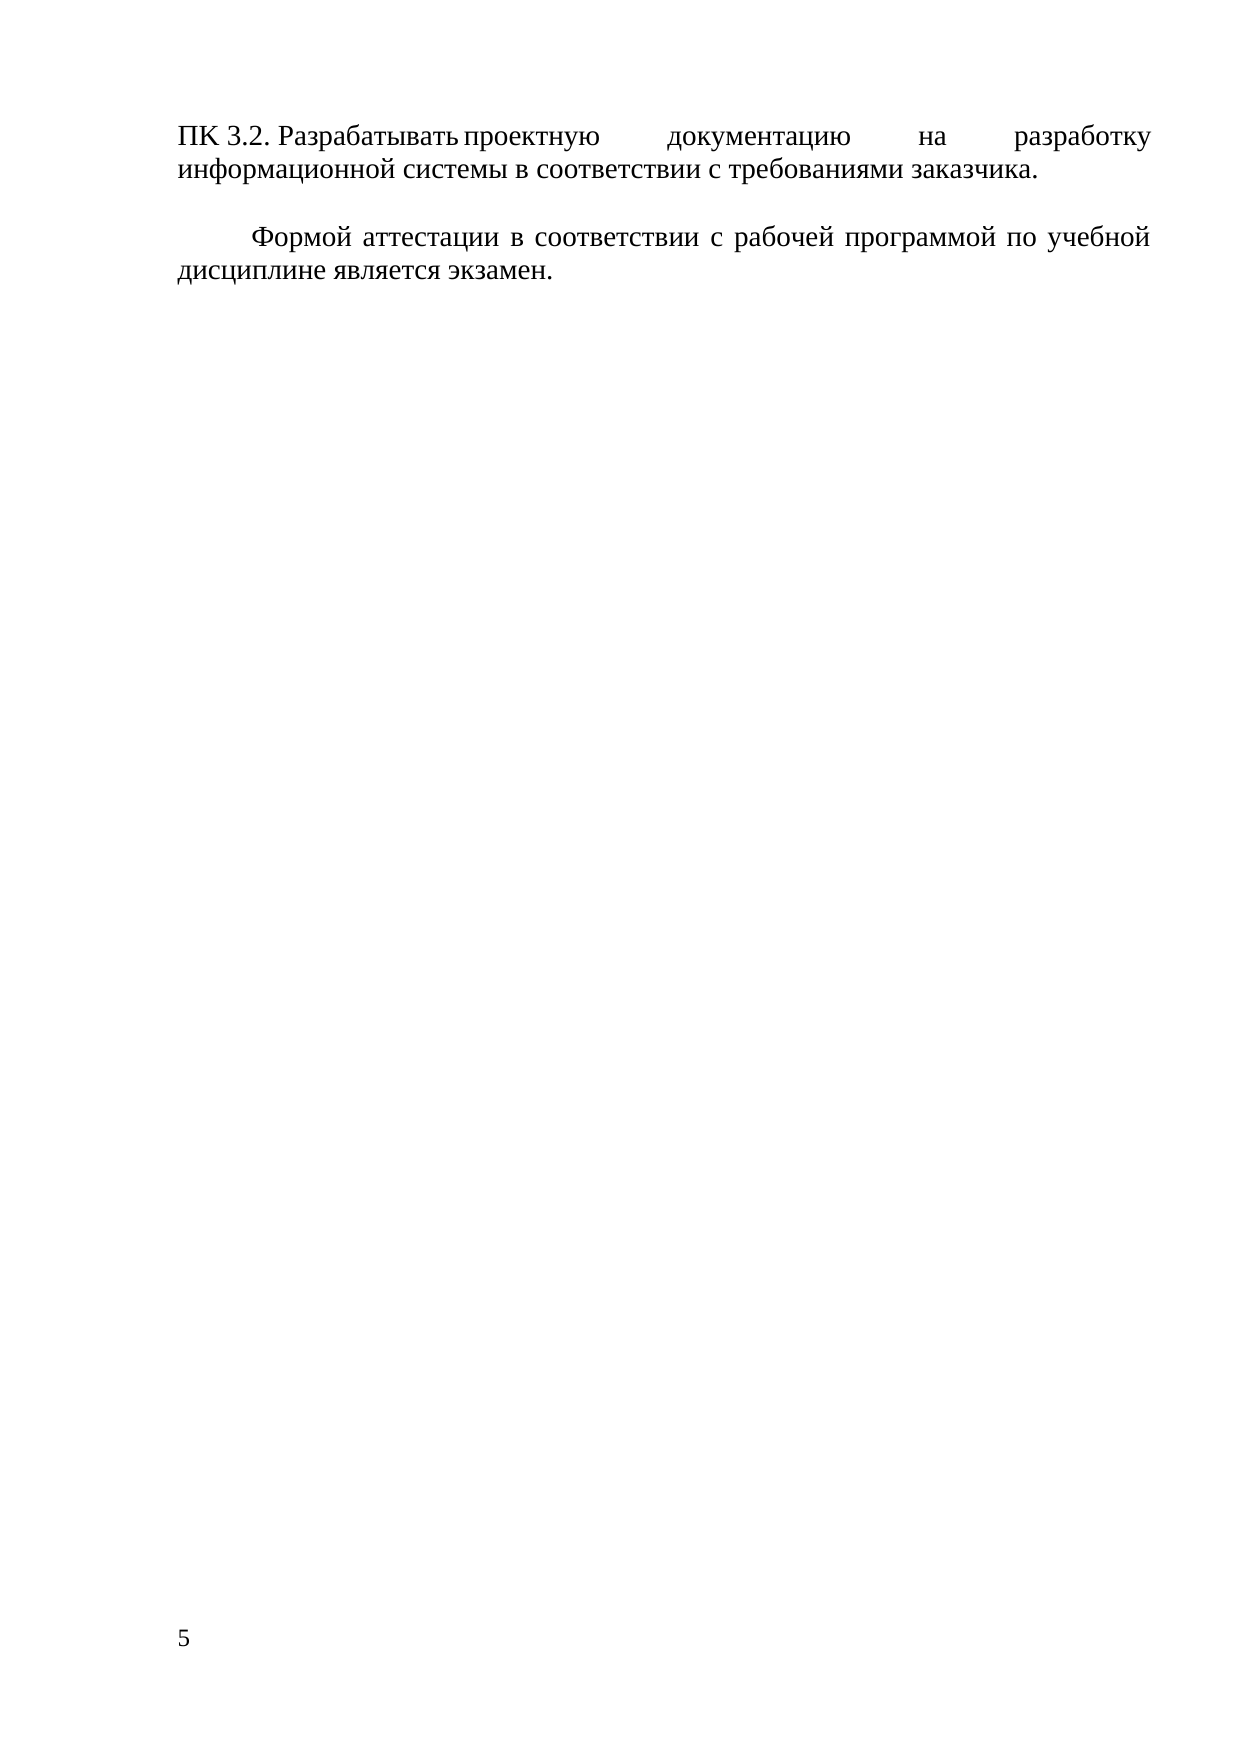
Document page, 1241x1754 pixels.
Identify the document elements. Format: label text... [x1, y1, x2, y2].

text Формой аттестации в соответствии с рабочей программой по учебной дисциплине является экзамен. [177, 219, 1152, 286]
text ПK 3.2. Разрабатывать проектную документацию на разработку информационной системы в соответствии с требованиями заказчика. [177, 118, 1152, 185]
